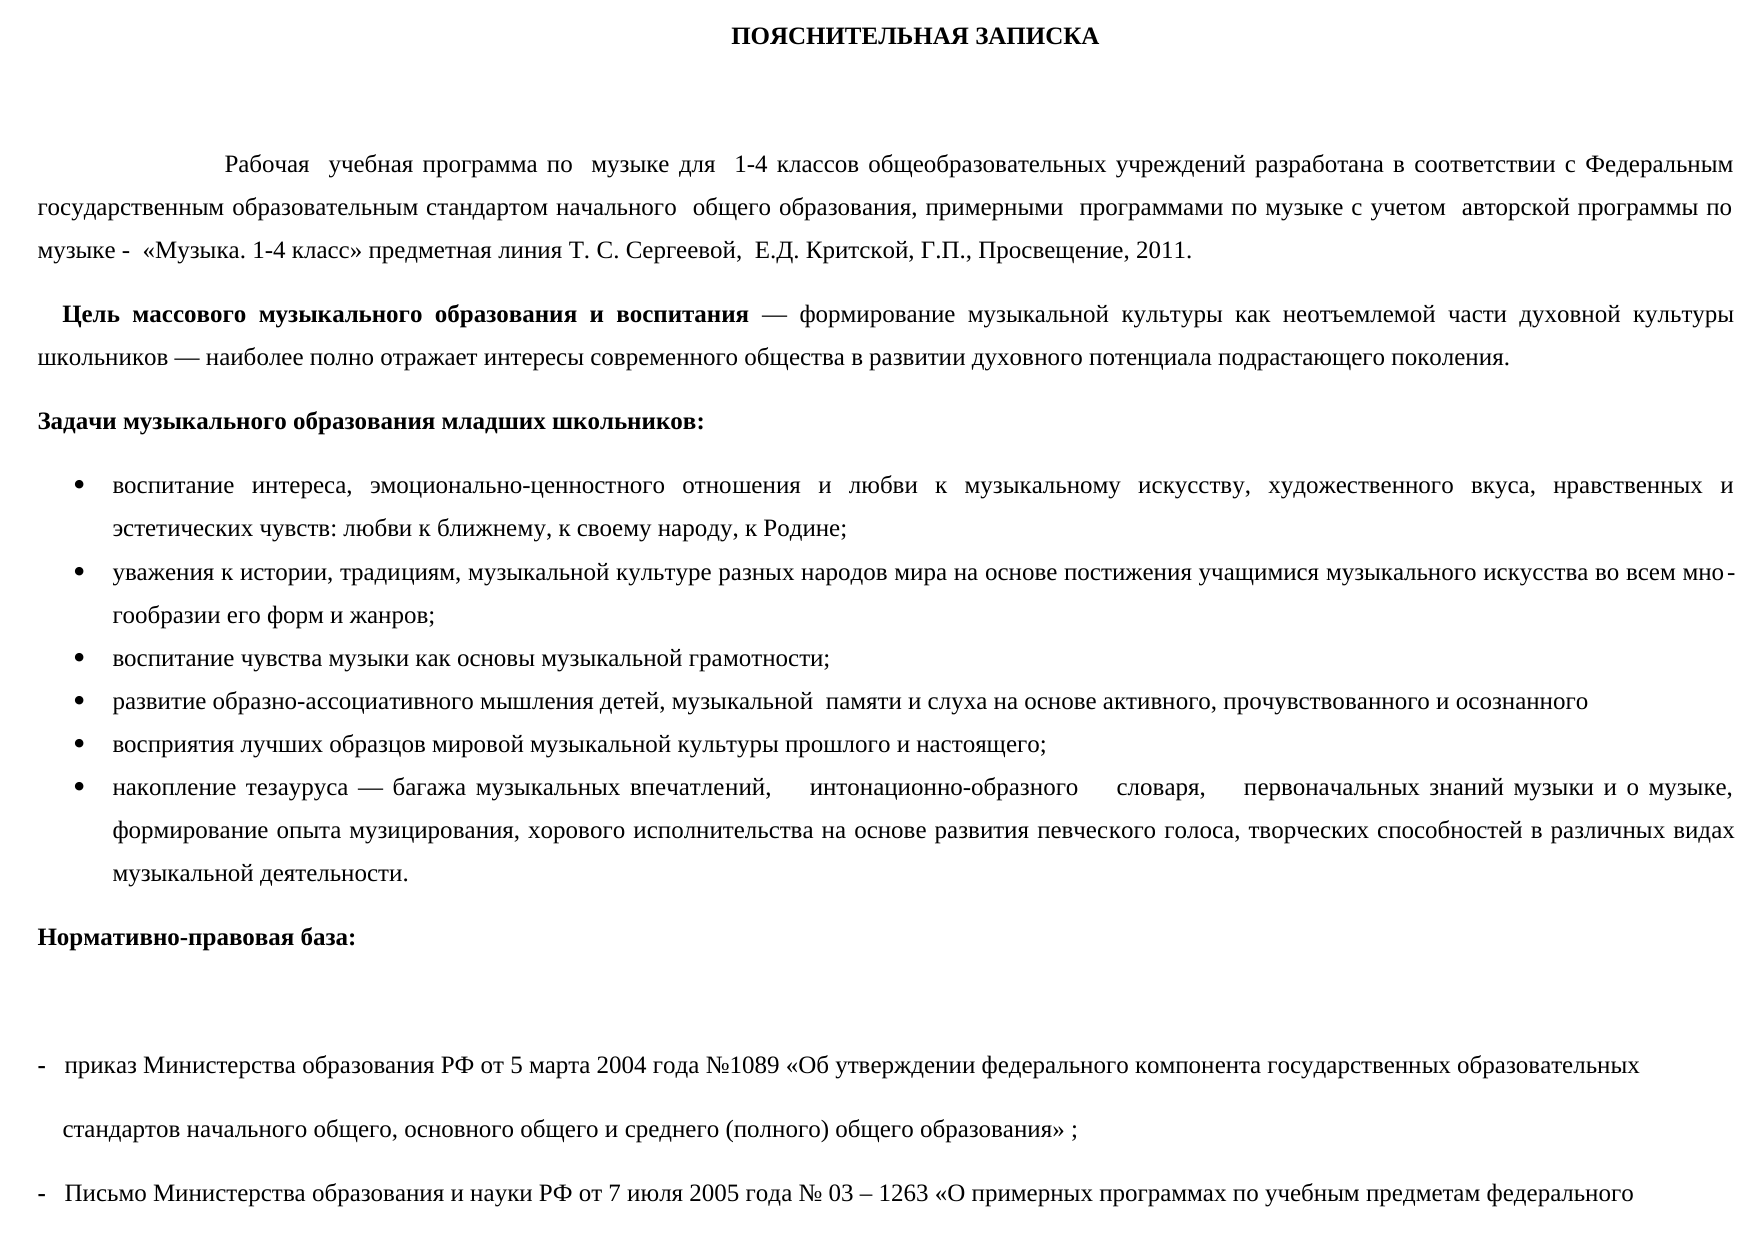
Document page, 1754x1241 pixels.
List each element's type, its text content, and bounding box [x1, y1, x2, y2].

list накопление тезауруса — багажа музыкальных впечатлений, интонационно-образного словаря, первоначальных знаний музыки и о музыке, формирование опыта музицирования, хорового исполнительства на основе развития певческого голоса, творческих способностей в различных видах музыкальной деятельности. [75, 772, 1735, 887]
text ПОЯСНИТЕЛЬНАЯ ЗАПИСКА [37, 21, 1735, 50]
text Цель массового музыкального образования и воспитания — формирование музыкальной культуры как неотъемлемой части духовной культуры школьников — наиболее полно отражает интересы современного общества в развитии духовного потенциала подрастающего поколения. [37, 299, 1735, 371]
list развитие образно-ассоциативного мышления детей, музыкальной памяти и слуха на основе активного, прочувствованного и осознанного [75, 686, 1735, 715]
text Задачи музыкального образования младших школьников: [37, 406, 1735, 435]
list воспитание интереса, эмоционально-ценностного отношения и любви к музыкальному искусству, художественного вкуса, нравственных и эстетических чувств: любви к ближнему, к своему народу, к Родине; [75, 470, 1735, 542]
text - приказ Министерства образования РФ от 5 марта 2004 года №1089 «Об утверждении федерального компонента государственных образовательных [37, 1050, 1735, 1079]
text - Письмо Министерства образования и науки РФ от 7 июля 2005 года № 03 – 1263 «О примерных программах по учебным предметам федерального [37, 1178, 1735, 1207]
list восприятия лучших образцов мировой музыкальной культуры прошлого и настоящего; [75, 729, 1735, 758]
list воспитание чувства музыки как основы музыкальной грамотности; [75, 643, 1735, 672]
text Нормативно-правовая база: [37, 922, 1735, 951]
text стандартов начального общего, основного общего и среднего (полного) общего образования» ; [37, 1114, 1735, 1143]
list уважения к истории, традициям, музыкальной культуре разных народов мира на основе постижения учащимися музыкального искусства во всем многообразии его форм и жанров; [75, 557, 1735, 628]
text Рабочая учебная программа по музыке для 1-4 классов общеобразовательных учреждений разработана в соответствии с Федеральным государственным образовательным стандартом начального общего образования, примерными программами по музыке с учетом авторской программы по музыке - «Музыка. 1-4 класс» предметная линия Т. С. Сергеевой, Е.Д. Критской, Г.П., Просвещение, 2011. [37, 149, 1735, 264]
